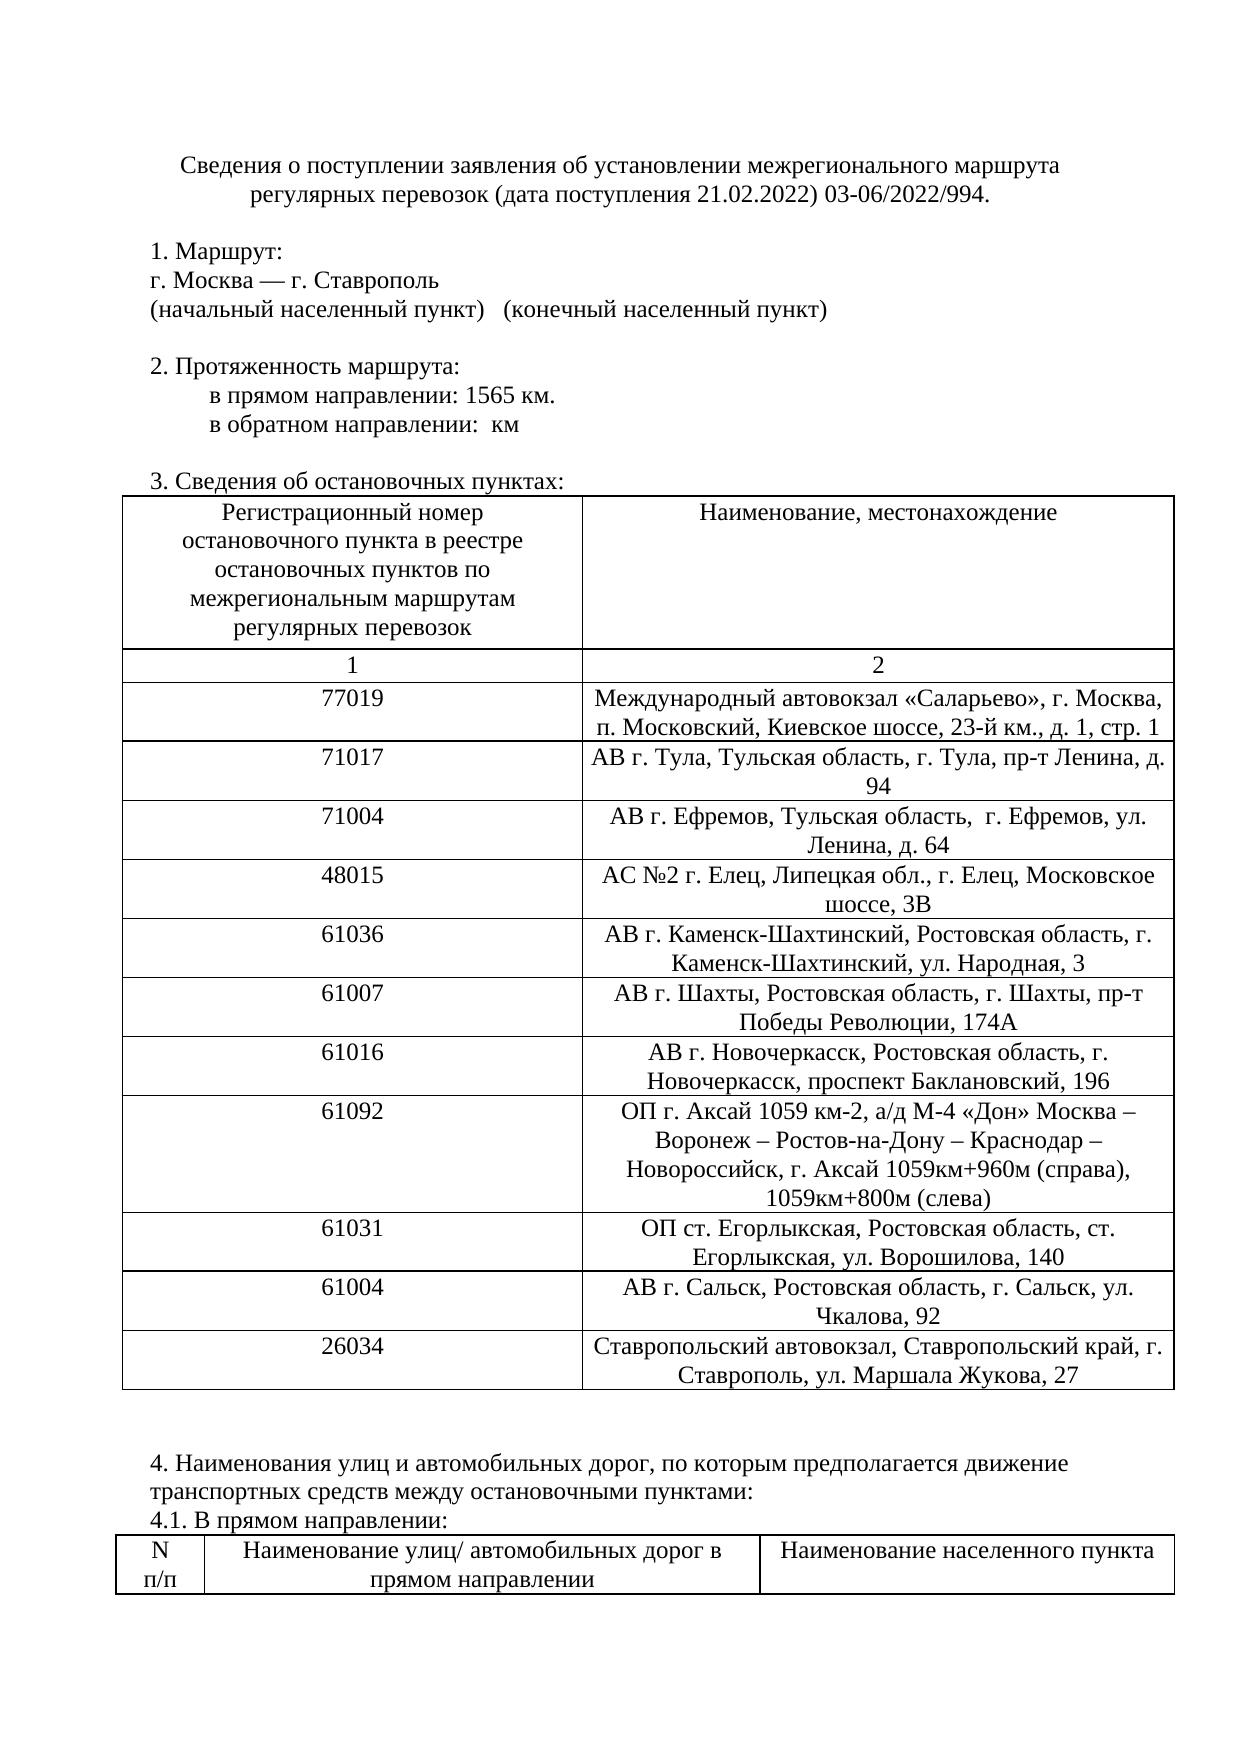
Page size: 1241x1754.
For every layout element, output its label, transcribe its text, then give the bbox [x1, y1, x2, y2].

text в прямом направлении: 1565 км. [150, 380, 1090, 409]
table_cell АВ г. Тула, Тульская область, г. Тула, пр-т Ленина, д. 94 [583, 742, 1173, 799]
table_cell 77019 [123, 683, 582, 740]
table_header Наименование, местонахождение [583, 497, 1173, 648]
table_cell 71004 [123, 801, 582, 858]
text в обратном направлении: км [150, 409, 1090, 437]
table_header Наименование улиц/ автомобильных дорог в прямом направлении [205, 1536, 759, 1593]
table_header Наименование населенного пункта [761, 1536, 1174, 1593]
table_cell 61004 [123, 1272, 582, 1329]
table_cell 61036 [123, 919, 582, 977]
table_cell 71017 [123, 742, 582, 799]
table_cell Ставропольский автовокзал, Ставропольский край, г. Ставрополь, ул. Маршала Жукова, 27 [583, 1331, 1173, 1388]
text 2. Протяженность маршрута: [150, 351, 1090, 380]
table_cell 61016 [123, 1037, 582, 1095]
table_header Регистрационный номер остановочного пункта в реестре остановочных пунктов по межрегиональным маршрутам регулярных перевозок [123, 497, 582, 648]
table_cell 61031 [123, 1213, 582, 1270]
table_cell 2 [583, 650, 1173, 681]
table_cell 26034 [123, 1331, 582, 1388]
table_cell 61092 [123, 1096, 582, 1211]
text г. Москва — г. Ставрополь [150, 265, 1090, 294]
text 4. Наименования улиц и автомобильных дорог, по которым предполагается движение транспортных средств между остановочными пунктами: [150, 1448, 1090, 1505]
table_cell ОП г. Аксай 1059 км-2, а/д М-4 «Дон» Москва – Воронеж – Ростов-на-Дону – Краснодар – Новороссийск, г. Аксай 1059км+960м (справа), 1059км+800м (слева) [583, 1096, 1173, 1211]
table_cell АВ г. Шахты, Ростовская область, г. Шахты, пр-т Победы Революции, 174А [583, 978, 1173, 1036]
table_cell АС №2 г. Елец, Липецкая обл., г. Елец, Московское шоссе, 3В [583, 860, 1173, 918]
table_cell АВ г. Новочеркасск, Ростовская область, г. Новочеркасск, проспект Баклановский, 196 [583, 1037, 1173, 1095]
table_cell 1 [123, 650, 582, 681]
table_cell АВ г. Каменск-Шахтинский, Ростовская область, г. Каменск-Шахтинский, ул. Народная, 3 [583, 919, 1173, 977]
text 3. Сведения об остановочных пунктах: [150, 466, 1090, 495]
table_cell Международный автовокзал «Саларьево», г. Москва, п. Московский, Киевское шоссе, 23-й км., д. 1, стр. 1 [583, 683, 1173, 740]
table_cell 48015 [123, 860, 582, 918]
table_cell 61007 [123, 978, 582, 1036]
text 4.1. В прямом направлении: [150, 1505, 1090, 1534]
table_cell АВ г. Ефремов, Тульская область, г. Ефремов, ул. Ленина, д. 64 [583, 801, 1173, 858]
text Сведения о поступлении заявления об установлении межрегионального маршрута регулярных перевозок (дата поступления 21.02.2022) 03-06/2022/994. [150, 150, 1090, 207]
text 1. Маршрут: [150, 236, 1090, 265]
table_cell ОП ст. Егорлыкская, Ростовская область, ст. Егорлыкская, ул. Ворошилова, 140 [583, 1213, 1173, 1270]
table_header N п/п [117, 1536, 204, 1593]
text (начальный населенный пункт) (конечный населенный пункт) [150, 294, 1090, 322]
table_cell АВ г. Сальск, Ростовская область, г. Сальск, ул. Чкалова, 92 [583, 1272, 1173, 1329]
